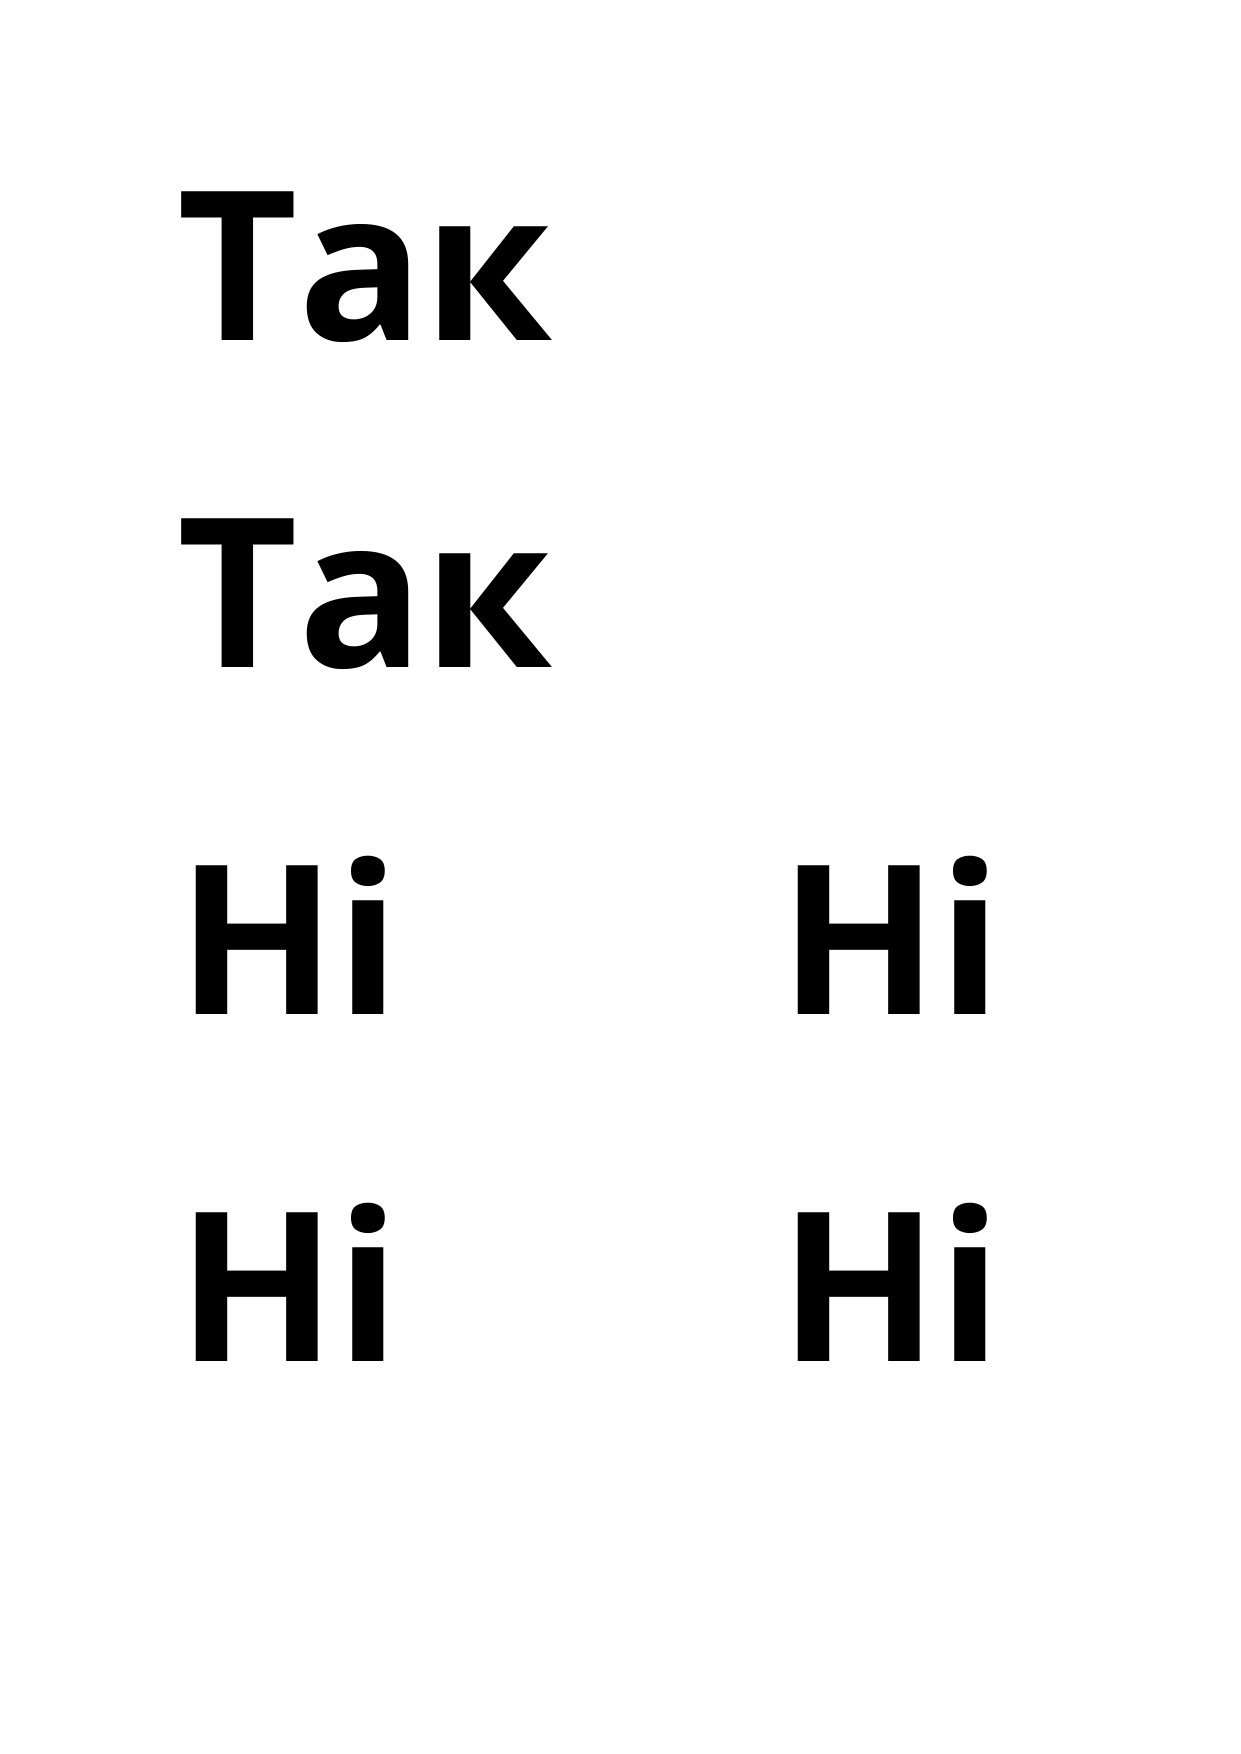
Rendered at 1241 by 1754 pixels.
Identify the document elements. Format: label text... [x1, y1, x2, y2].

text Так Так [177, 118, 1152, 728]
text Ні Ні [177, 1138, 1152, 1422]
text Ні Ні [177, 791, 1152, 1075]
